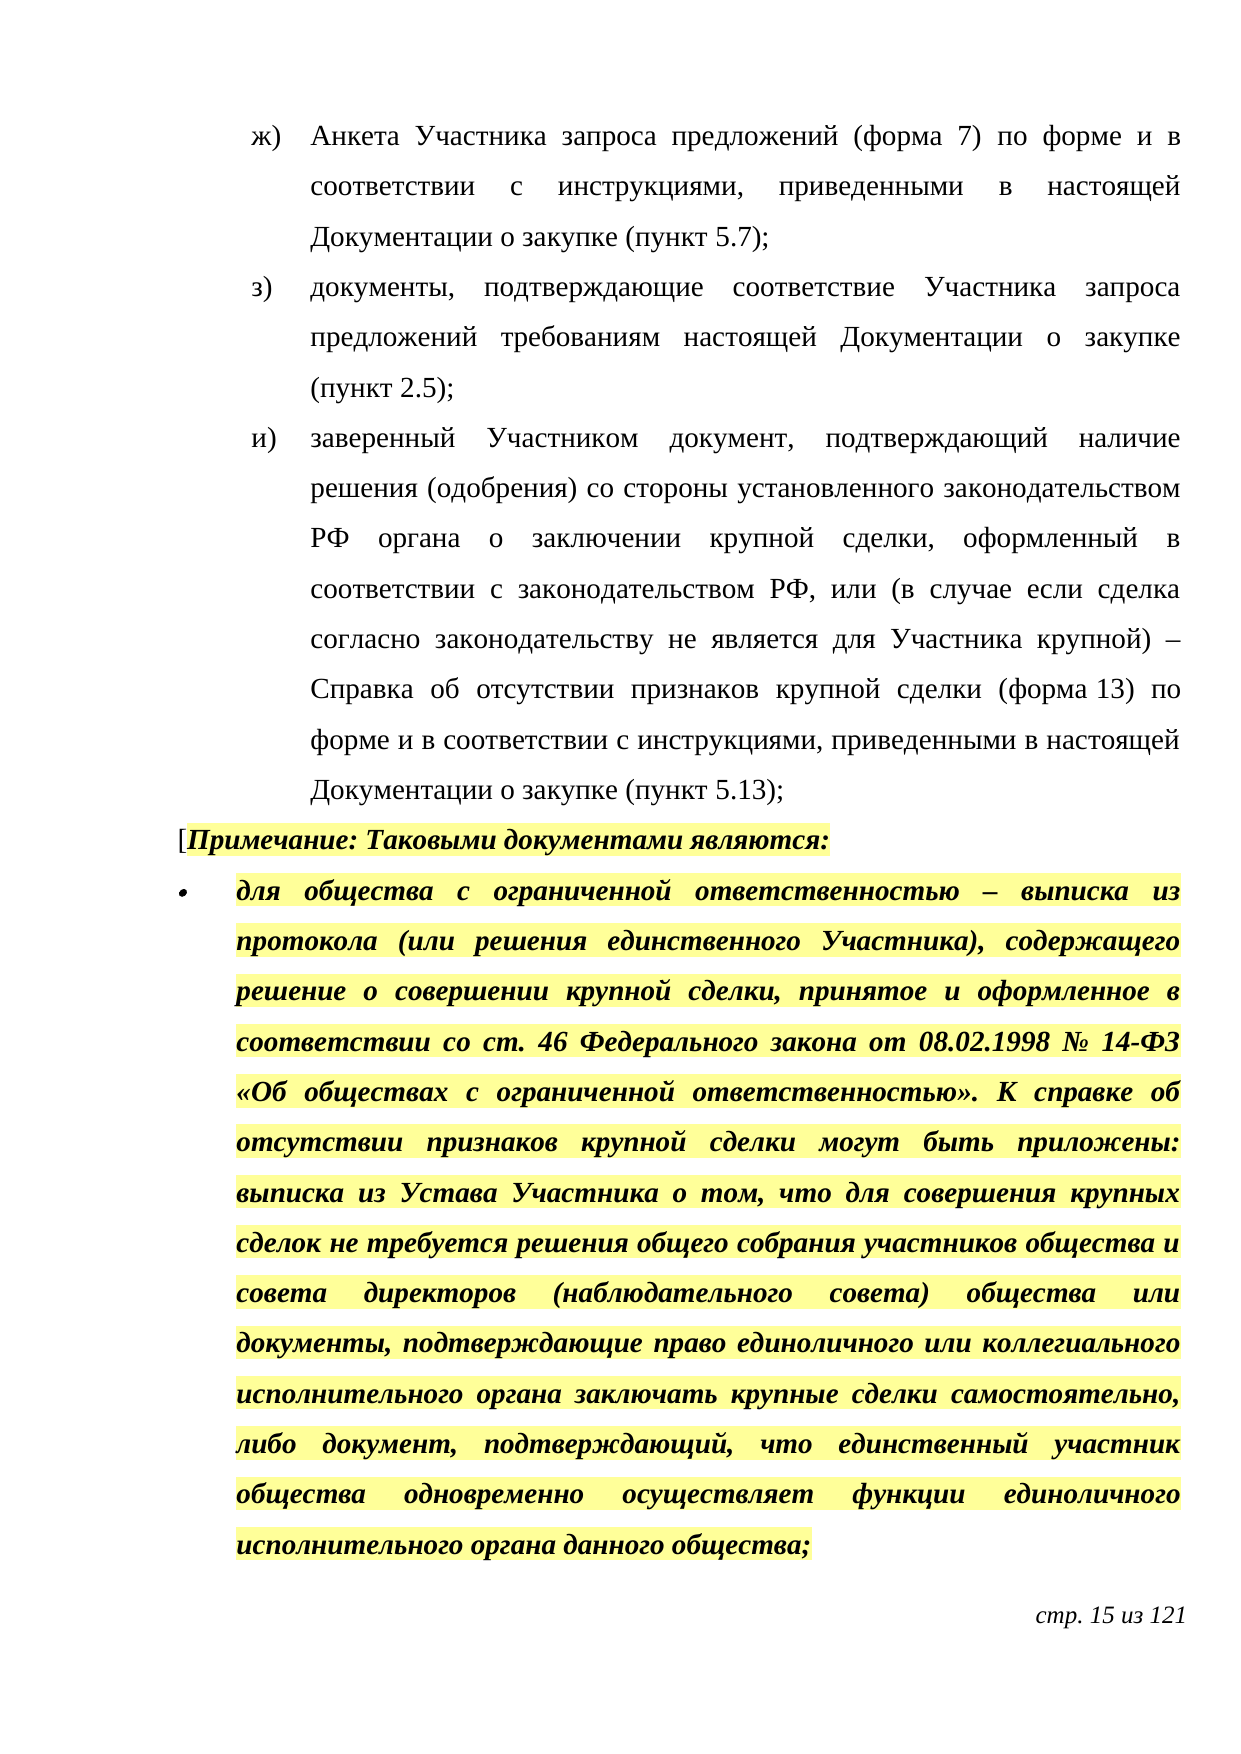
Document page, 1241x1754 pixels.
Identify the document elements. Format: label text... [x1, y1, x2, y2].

list для общества с ограниченной ответственностью – выписка из протокола (или решения единственного Участника), содержащего решение о совершении крупной сделки, принятое и оформленное в соответствии со ст. 46 Федерального закона от 08.02.1998 № 14-ФЗ «Об обществах с ограниченной ответственностью». К справке об отсутствии признаков крупной сделки могут быть приложены: выписка из Устава Участника о том, что для совершения крупных сделок не требуется решения общего собрания участников общества и совета директоров (наблюдательного совета) общества или документы, подтверждающие право единоличного или коллегиального исполнительного органа заключать крупные сделки самостоятельно, либо документ, подтверждающий, что единственный участник общества одновременно осуществляет функции единоличного исполнительного органа данного общества; [177, 873, 1181, 1560]
text заверенный Участником документ, подтверждающий наличие решения (одобрения) со стороны установленного законодательством РФ органа о заключении крупной сделки, оформленный в соответствии с законодательством РФ, или (в случае если сделка согласно законодательству не является для Участника крупной) – Справка об отсутствии признаков крупной сделки (форма 13) по форме и в соответствии с инструкциями, приведенными в настоящей Документации о закупке (пункт 5.13); [251, 420, 1181, 806]
text [Примечание: Таковыми документами являются: [118, 822, 1181, 856]
text Анкета Участника запроса предложений (форма 7) по форме и в соответствии с инструкциями, приведенными в настоящей Документации о закупке (пункт 5.7); [251, 118, 1181, 252]
text документы, подтверждающие соответствие Участника запроса предложений требованиям настоящей Документации о закупке (пункт 2.5); [251, 269, 1181, 403]
